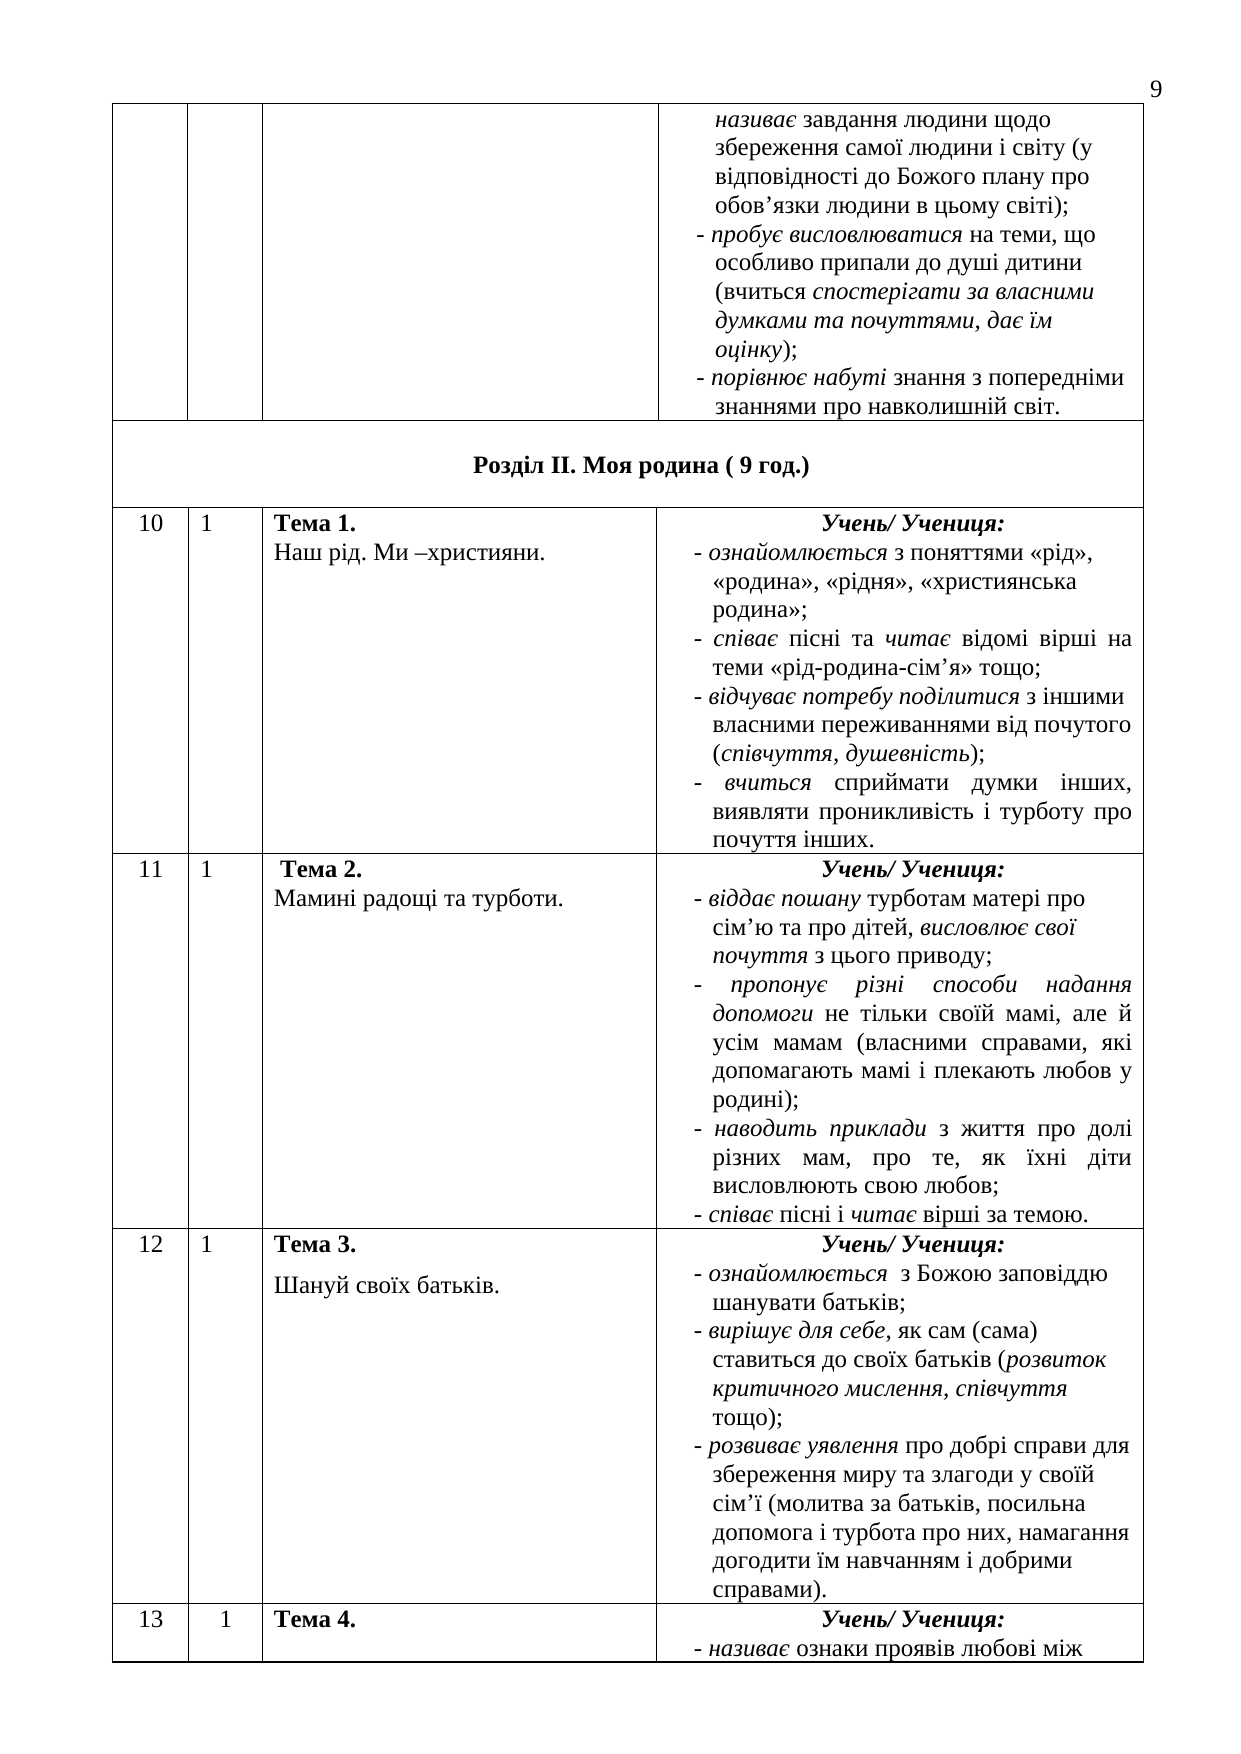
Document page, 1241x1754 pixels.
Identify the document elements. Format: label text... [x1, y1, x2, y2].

table_cell 1 [189, 1604, 262, 1661]
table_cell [659, 104, 1143, 420]
table_cell Тема 1. Наш рід. Ми –християни. [263, 508, 656, 853]
table_cell 11 [113, 854, 188, 1228]
table_cell 10 [113, 508, 188, 853]
table_cell Учень/ Учениця: - віддає пошану турботам матері про сім’ю та про дітей, висловлює свої почуття з цього приводу; - пропонує різні способи надання допомоги не тільки своїй мамі, але й усім мамам (власними справами, які допомагають мамі і плекають любов у родині); - наводить приклади з життя про долі різних мам, про те, як їхні діти висловлюють свою любов; - співає пісні і читає вірші за темою. [657, 854, 1143, 1228]
table_cell 13 [113, 1604, 188, 1661]
table_cell 1 [189, 1229, 262, 1603]
table_cell 1 [189, 508, 262, 853]
table_cell 12 [113, 1229, 188, 1603]
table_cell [263, 1604, 656, 1661]
table_cell Учень/ Учениця: - ознайомлюється з Божою заповіддю шанувати батьків; - вирішує для себе, як сам (сама) ставиться до своїх батьків (розвиток критичного мислення, співчуття тощо); - розвиває уявлення про добрі справи для збереження миру та злагоди у своїй сім’ї (молитва за батьків, посильна допомога і турбота про них, намагання догодити їм навчанням і добрими справами). [657, 1229, 1143, 1603]
table_cell 9 [113, 104, 187, 420]
table_cell Розділ ІІ. Моя родина ( 9 год.) [113, 421, 1143, 507]
table_cell Тема 2. Мамині радощі та турботи. [263, 854, 656, 1228]
table_cell 1 [189, 854, 262, 1228]
table_cell Тема 3. Шануй своїх батьків. [263, 1229, 656, 1603]
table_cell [263, 104, 658, 420]
table_cell Учень/ Учениця: - ознайомлюється з поняттями «рід», «родина», «рідня», «християнська родина»; - співає пісні та читає відомі вірші на теми «рід-родина-сім’я» тощо; - відчуває потребу поділитися з іншими власними переживаннями від почутого (співчуття, душевність); - вчиться сприймати думки інших, виявляти проникливість і турботу про почуття інших. [657, 508, 1143, 853]
table_cell 1 [188, 104, 262, 420]
